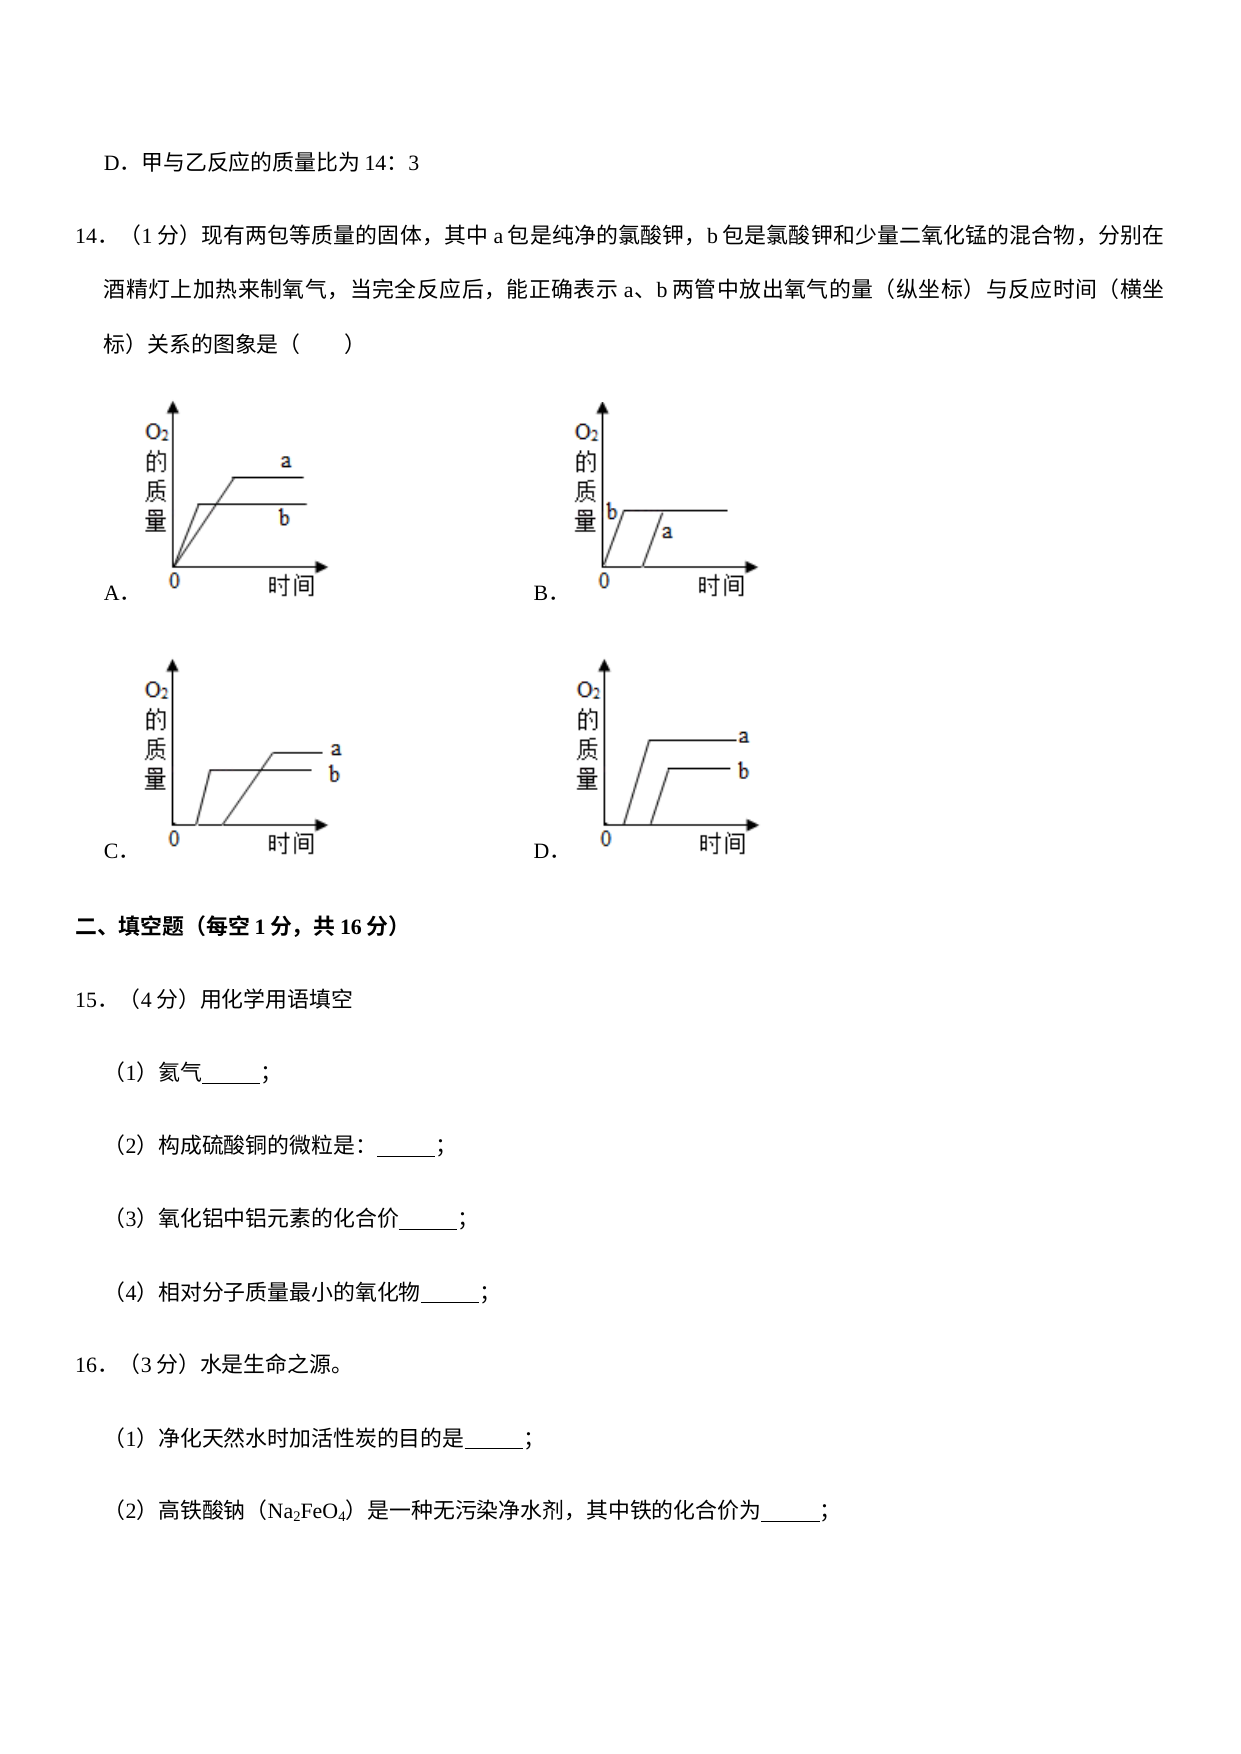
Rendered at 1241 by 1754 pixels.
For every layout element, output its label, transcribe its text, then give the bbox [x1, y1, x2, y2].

text D．甲与乙反应的质量比为14：3 [75, 142, 1165, 179]
text （1）净化天然水时加活性炭的目的是 ； [103, 1418, 1165, 1454]
text （2）高铁酸钠（Na2FeO4）是一种无污染净水剂，其中铁的化合价为 ； [103, 1491, 1165, 1528]
picture [141, 397, 334, 601]
text （2）构成硫酸铜的微粒是： ； [103, 1126, 1165, 1162]
picture [569, 402, 764, 601]
text （1）氦气 ； [103, 1053, 1165, 1089]
text 二、填空题（每空1分，共16分） [75, 907, 1165, 943]
picture [571, 652, 765, 859]
text （3）氧化铝中铝元素的化合价 ； [103, 1199, 1165, 1236]
text 16．（3分）水是生命之源。 [75, 1345, 1165, 1382]
text （4）相对分子质量最小的氧化物 ； [103, 1272, 1165, 1308]
text 14．（1分）现有两包等质量的固体，其中a包是纯净的氯酸钾，b包是氯酸钾和少量二氧化锰的混合物，分别在酒精灯上加热来制氧气，当完全反应后，能正确表示a、b两管中放出氧气的量（纵坐标）与反应时间（横坐标）关系的图象是（ ） [75, 216, 1165, 361]
text 15．（4分）用化学用语填空 [75, 980, 1165, 1016]
picture [140, 652, 348, 859]
